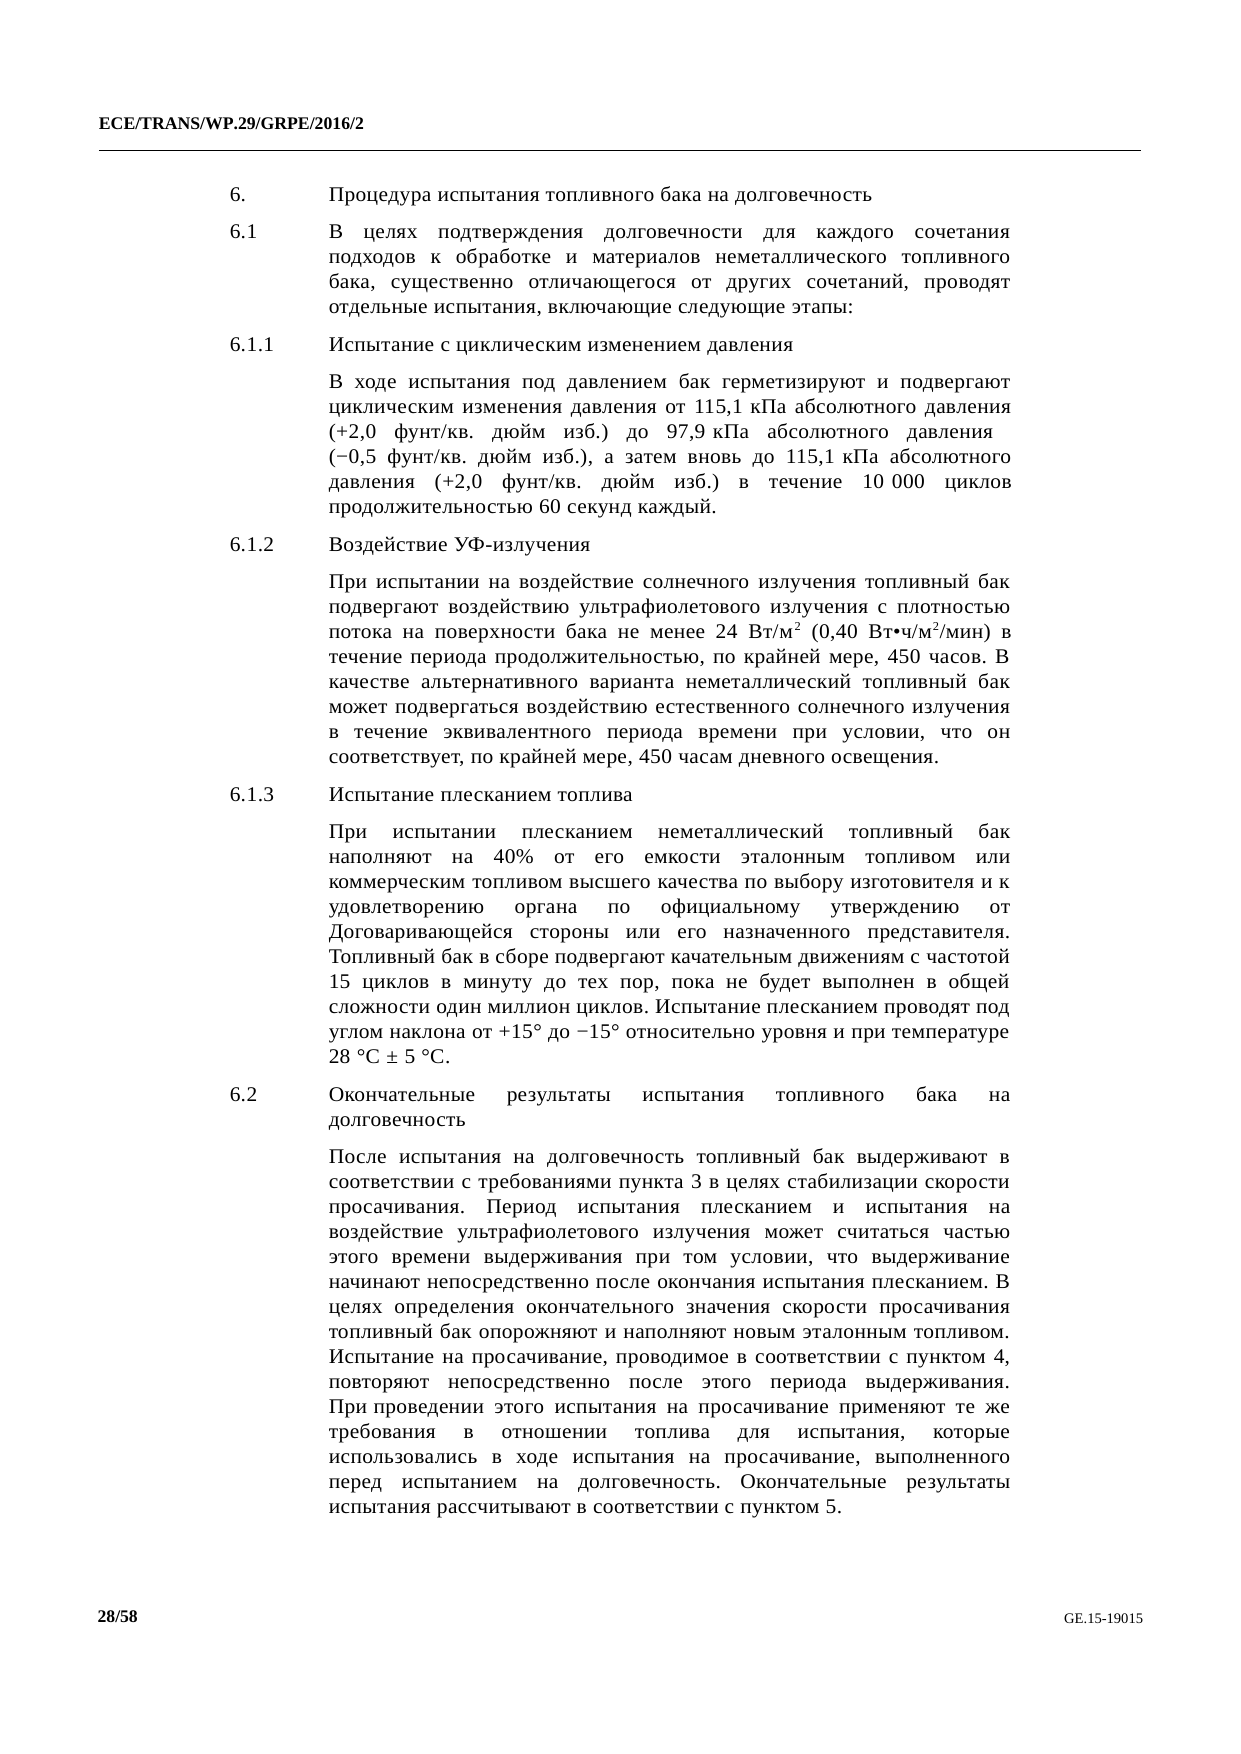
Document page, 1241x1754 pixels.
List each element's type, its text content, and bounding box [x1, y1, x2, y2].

text 6.1.3 Испытание плесканием топлива [229, 781, 1011, 806]
text В ходе испытания под давлением бак герметизируют и подвергают циклическим изменения давления от 115,1 кПа абсолютного давления (+2,0 фунт/кв. дюйм изб.) до 97,9 кПа абсолютного давления (−0,5 фунт/кв. дюйм изб.), а затем вновь до 115,1 кПа абсолютного давления (+2,0 фунт/кв. дюйм изб.) в течение 10 000 циклов продолжительностью 60 секунд каждый. [229, 369, 1011, 519]
text При испытании плесканием неметаллический топливный бак наполняют на 40% от его емкости эталонным топливом или коммерческим топливом высшего качества по выбору изготовителя и к удовлетворению органа по официальному утверждению от Договаривающейся стороны или его назначенного представителя. Топливный бак в сборе подвергают качательным движениям с частотой 15 циклов в минуту до тех пор, пока не будет выполнен в общей сложности один миллион циклов. Испытание плесканием проводят под углом наклона от +15° до −15° относительно уровня и при температуре 28 °C ± 5 °C. [229, 819, 1011, 1069]
text 6.1 В целях подтверждения долговечности для каждого сочетания подходов к обработке и материалов неметаллического топливного бака, существенно отличающегося от других сочетаний, проводят отдельные испытания, включающие следующие этапы: [229, 219, 1011, 319]
text 6.1.2 Воздействие УФ-излучения [229, 531, 1011, 556]
text 6.1.1 Испытание с циклическим изменением давления [229, 331, 1011, 356]
text После испытания на долговечность топливный бак выдерживают в соответствии с требованиями пункта 3 в целях стабилизации скорости просачивания. Период испытания плесканием и испытания на воздействие ультрафиолетового излучения может считаться частью этого времени выдерживания при том условии, что выдерживание начинают непосредственно после окончания испытания плесканием. В целях определения окончательного значения скорости просачивания топливный бак опорожняют и наполняют новым эталонным топливом. Испытание на просачивание, проводимое в соответствии с пунктом 4, повторяют непосредственно после этого периода выдерживания. При проведении этого испытания на просачивание применяют те же требования в отношении топлива для испытания, которые использовались в ходе испытания на просачивание, выполненного перед испытанием на долговечность. Окончательные результаты испытания рассчитывают в соответствии с пунктом 5. [229, 1144, 1011, 1519]
text 6.2 Окончательные результаты испытания топливного бака на долговечность [229, 1081, 1011, 1131]
text При испытании на воздействие солнечного излучения топливный бак подвергают воздействию ультрафиолетового излучения с плотностью потока на поверхности бака не менее 24 Вт/м2 (0,40 Вт•ч/м2/мин) в течение периода продолжительностью, по крайней мере, 450 часов. В качестве альтернативного варианта неметаллический топливный бак может подвергаться воздействию естественного солнечного излучения в течение эквивалентного периода времени при условии, что он соответствует, по крайней мере, 450 часам дневного освещения. [229, 569, 1011, 769]
text 6. Процедура испытания топливного бака на долговечность [229, 181, 1011, 206]
